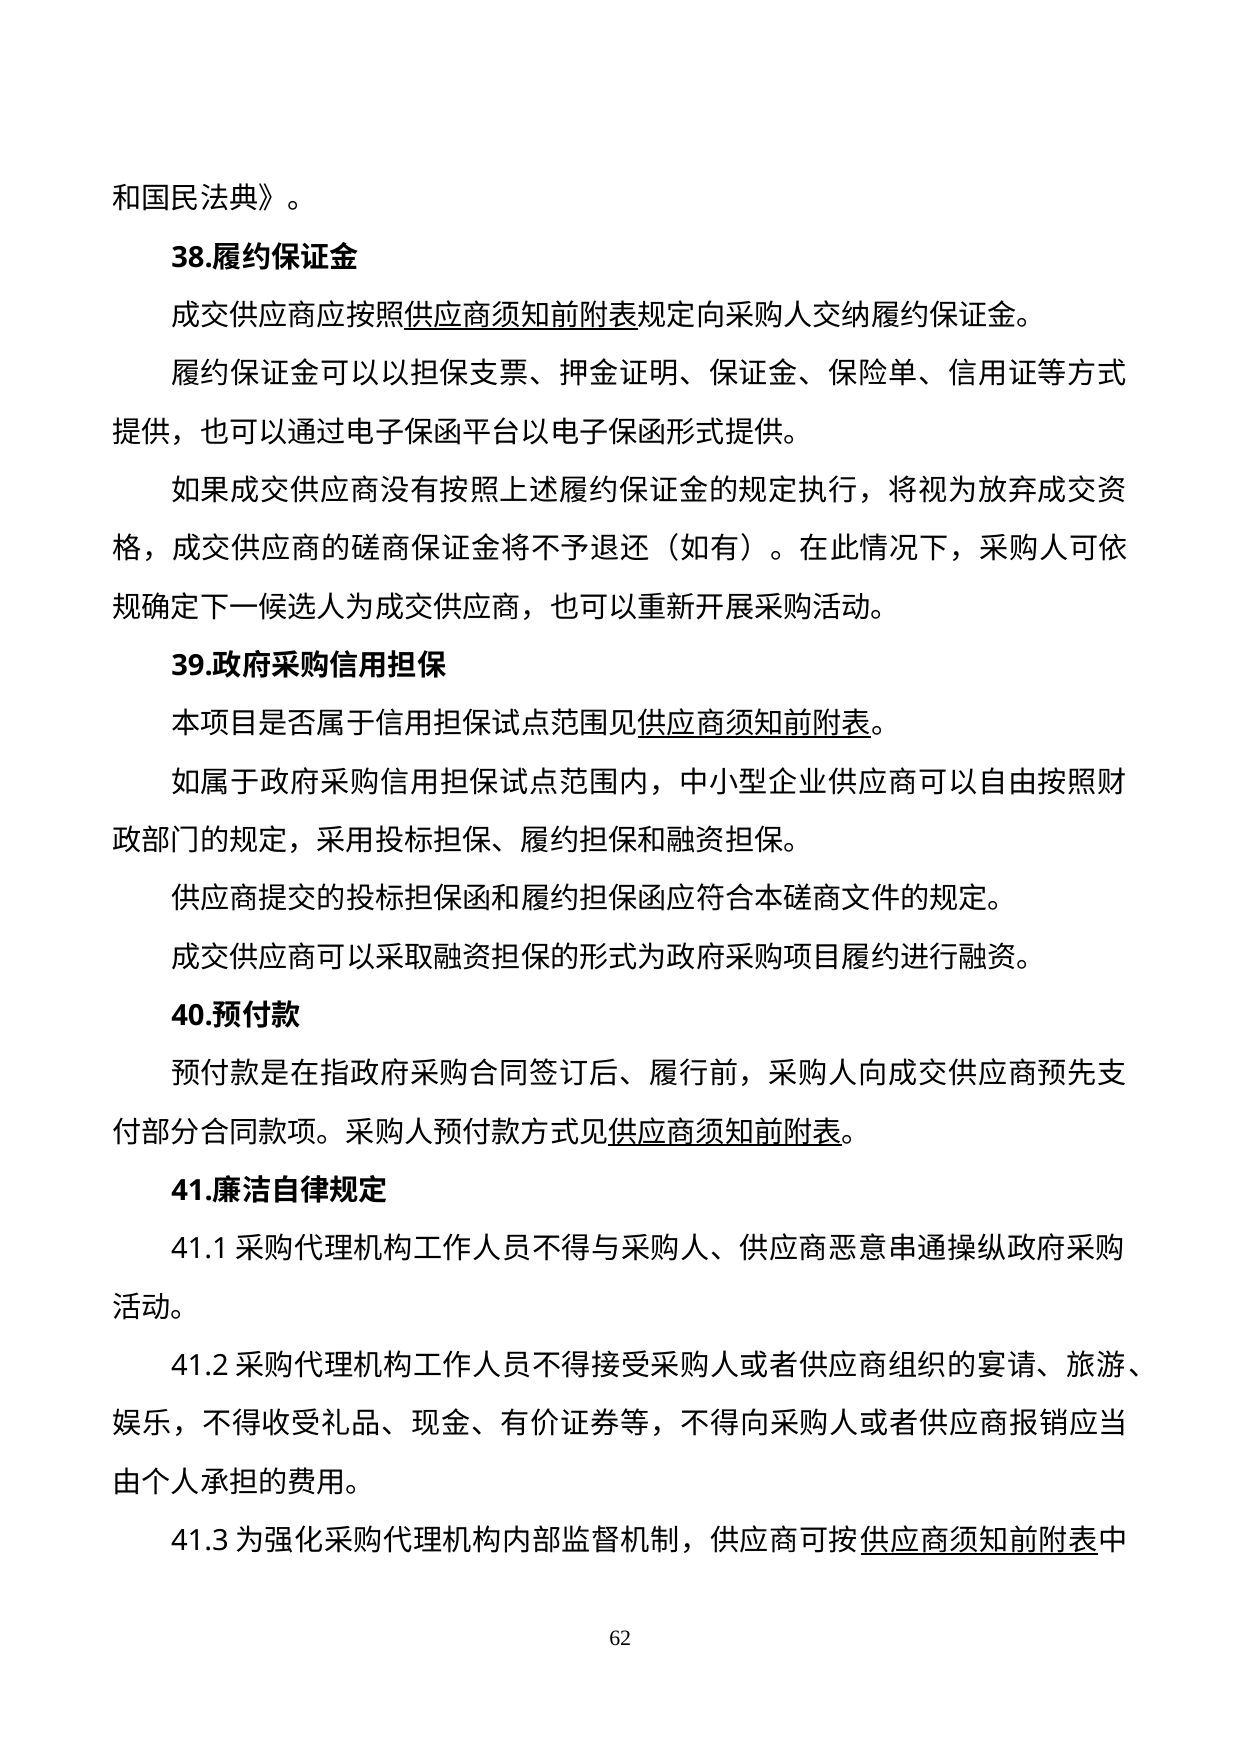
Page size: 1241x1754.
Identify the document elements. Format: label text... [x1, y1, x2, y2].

text 供应商提交的投标担保函和履约担保函应符合本磋商文件的规定。 [112, 862, 1128, 920]
text 40.预付款 [112, 979, 1128, 1037]
text 41.廉洁自律规定 [112, 1154, 1128, 1212]
text 成交供应商应按照供应商须知前附表规定向采购人交纳履约保证金。 [112, 279, 1128, 337]
text 本项目是否属于信用担保试点范围见供应商须知前附表。 [112, 687, 1128, 745]
text 41.2采购代理机构工作人员不得接受采购人或者供应商组织的宴请、旅游、娱乐，不得收受礼品、现金、有价证券等，不得向采购人或者供应商报销应当由个人承担的费用。 [112, 1329, 1128, 1504]
text 预付款是在指政府采购合同签订后、履行前，采购人向成交供应商预先支付部分合同款项。采购人预付款方式见供应商须知前附表。 [112, 1037, 1128, 1154]
text 38.履约保证金 [112, 220, 1128, 279]
text 如属于政府采购信用担保试点范围内，中小型企业供应商可以自由按照财政部门的规定，采用投标担保、履约担保和融资担保。 [112, 745, 1128, 862]
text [112, 162, 1128, 220]
text 如果成交供应商没有按照上述履约保证金的规定执行，将视为放弃成交资格，成交供应商的磋商保证金将不予退还（如有）。在此情况下，采购人可依规确定下一候选人为成交供应商，也可以重新开展采购活动。 [112, 454, 1128, 629]
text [112, 1504, 1128, 1562]
text 41.1采购代理机构工作人员不得与采购人、供应商恶意串通操纵政府采购活动。 [112, 1212, 1128, 1329]
text 39.政府采购信用担保 [112, 629, 1128, 687]
text 成交供应商可以采取融资担保的形式为政府采购项目履约进行融资。 [112, 920, 1128, 979]
text 履约保证金可以以担保支票、押金证明、保证金、保险单、信用证等方式提供，也可以通过电子保函平台以电子保函形式提供。 [112, 337, 1128, 454]
